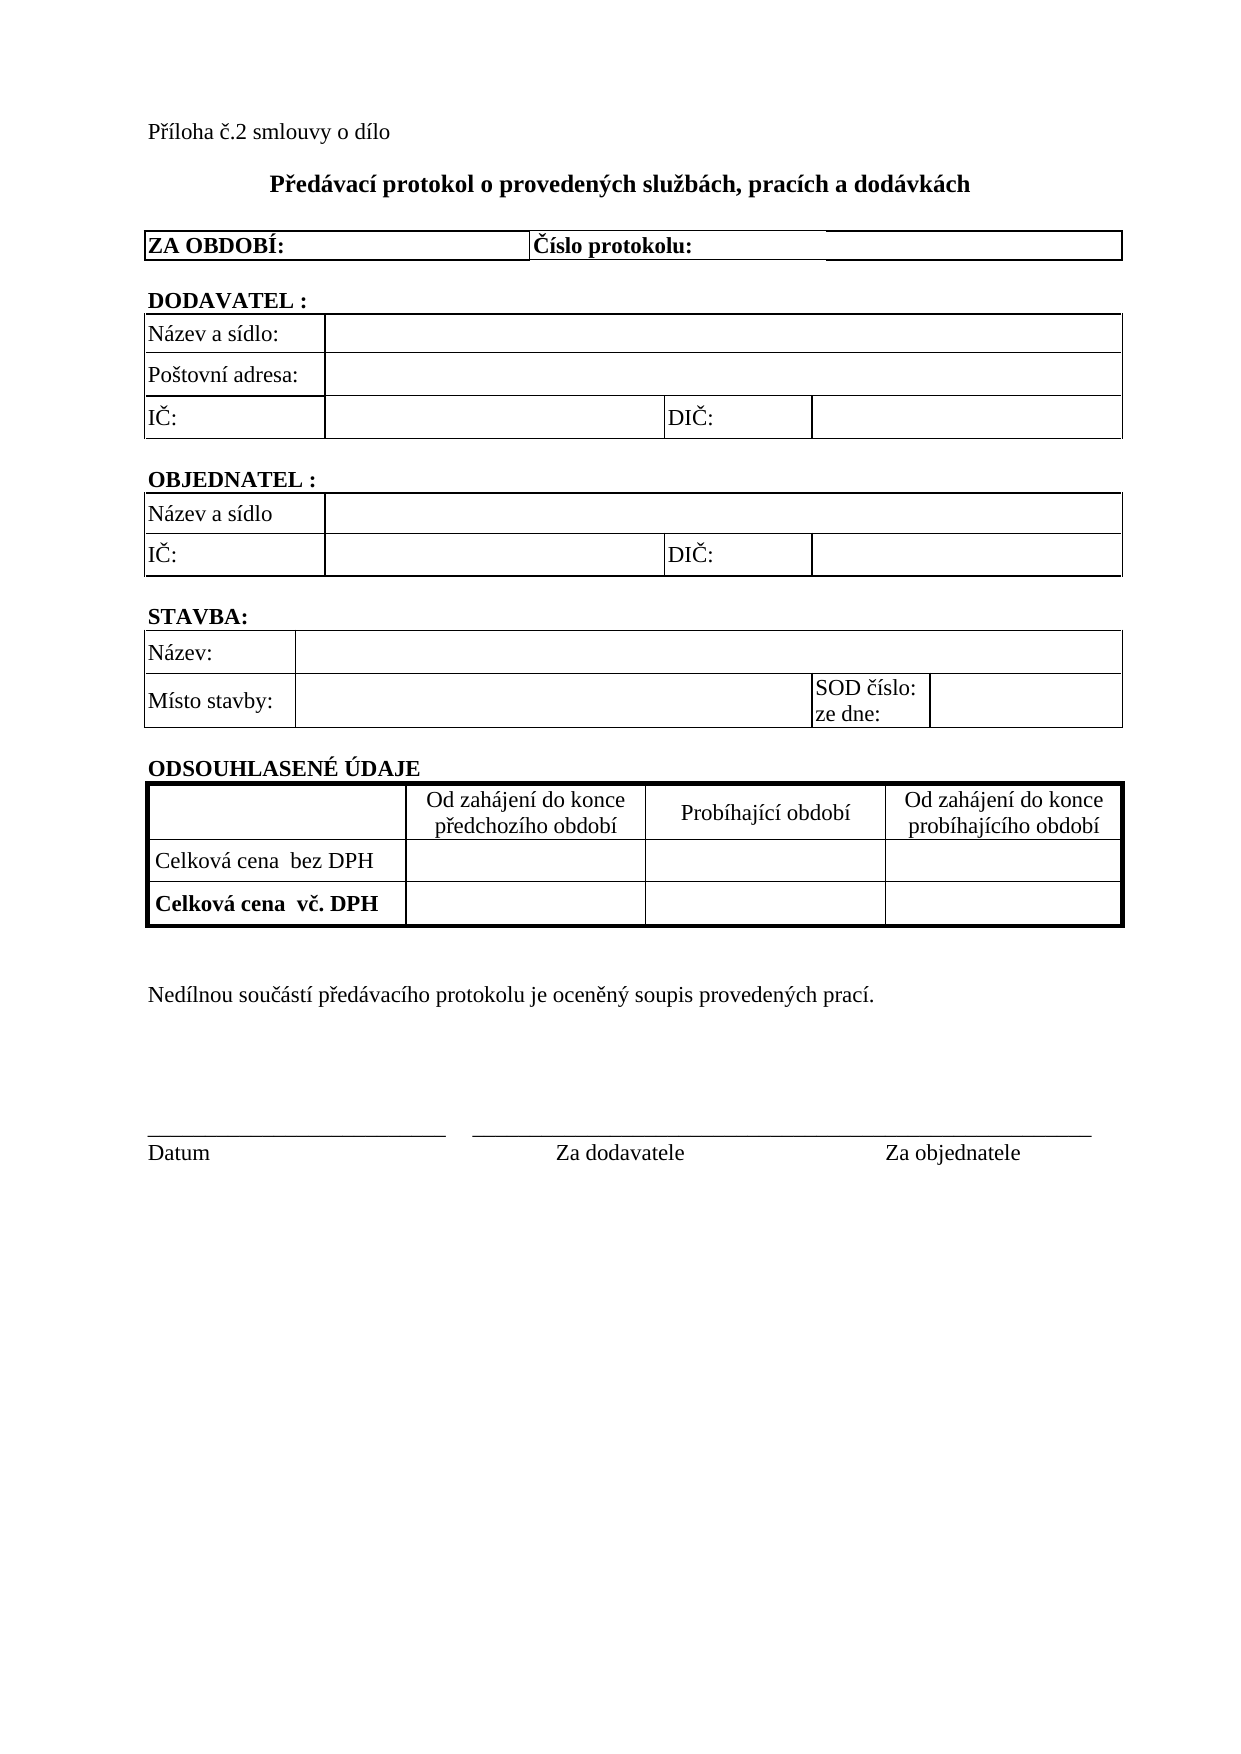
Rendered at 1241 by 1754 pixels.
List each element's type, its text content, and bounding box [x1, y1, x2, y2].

table_header [150, 786, 405, 838]
table_header Probíhající období [646, 786, 885, 838]
table_cell Poštovní adresa: [145, 353, 324, 395]
table_cell DODAVATEL : [145, 261, 325, 313]
table_cell [326, 352, 1122, 395]
table_cell Název a sídlo: [145, 314, 324, 352]
table_cell Celková cena vč. DPH [150, 882, 405, 923]
table_header [826, 232, 1121, 258]
table_cell OBJEDNATEL : [145, 439, 325, 492]
table_cell Místo stavby: [145, 674, 295, 727]
table_cell [326, 313, 1122, 352]
table_cell Název a sídlo [145, 493, 324, 533]
table_cell [646, 882, 885, 923]
table_cell [407, 840, 645, 881]
table_header [293, 232, 529, 258]
table_cell DIČ: [665, 396, 811, 438]
table_cell Název: [145, 631, 295, 673]
table_cell IČ: [145, 396, 324, 438]
table_cell [813, 395, 1122, 438]
table_cell [326, 396, 664, 438]
table_header Od zahájení do konce předchozího období [407, 786, 645, 838]
table_cell [325, 438, 1122, 492]
table_cell [325, 260, 1122, 313]
text ODSOUHLASENÉ ÚDAJE [148, 755, 1093, 781]
text __________________________ ______________________________________________________ [148, 1113, 1093, 1139]
table_cell [326, 492, 1122, 533]
text Příloha č.2 smlouvy o dílo [148, 118, 1093, 144]
table_cell [931, 673, 1122, 727]
table_cell SOD číslo: ze dne: [813, 674, 929, 727]
table_cell [325, 575, 1122, 629]
text Nedílnou součástí předávacího protokolu je oceněný soupis provedených prací. [148, 981, 1063, 1007]
table_cell DIČ: [665, 534, 811, 575]
table_cell [813, 533, 1122, 575]
table_cell [646, 840, 885, 881]
table_cell [296, 630, 1122, 673]
table_cell IČ: [145, 534, 324, 575]
table_header ZA OBDOBÍ: [146, 232, 293, 258]
table_cell [407, 882, 645, 923]
subtitle Předávací protokol o provedených službách, pracích a dodávkách [148, 169, 1093, 198]
table_header Číslo protokolu: [530, 231, 826, 258]
text Datum Za dodavatele Za objednatele [148, 1139, 1093, 1165]
table_cell [886, 882, 1120, 923]
table_cell [326, 534, 664, 575]
table_cell [886, 840, 1120, 881]
table_cell [296, 674, 811, 727]
table_header Od zahájení do konce probíhajícího období [886, 786, 1120, 838]
table_cell STAVBA: [145, 576, 325, 629]
table_cell Celková cena bez DPH [150, 840, 405, 881]
